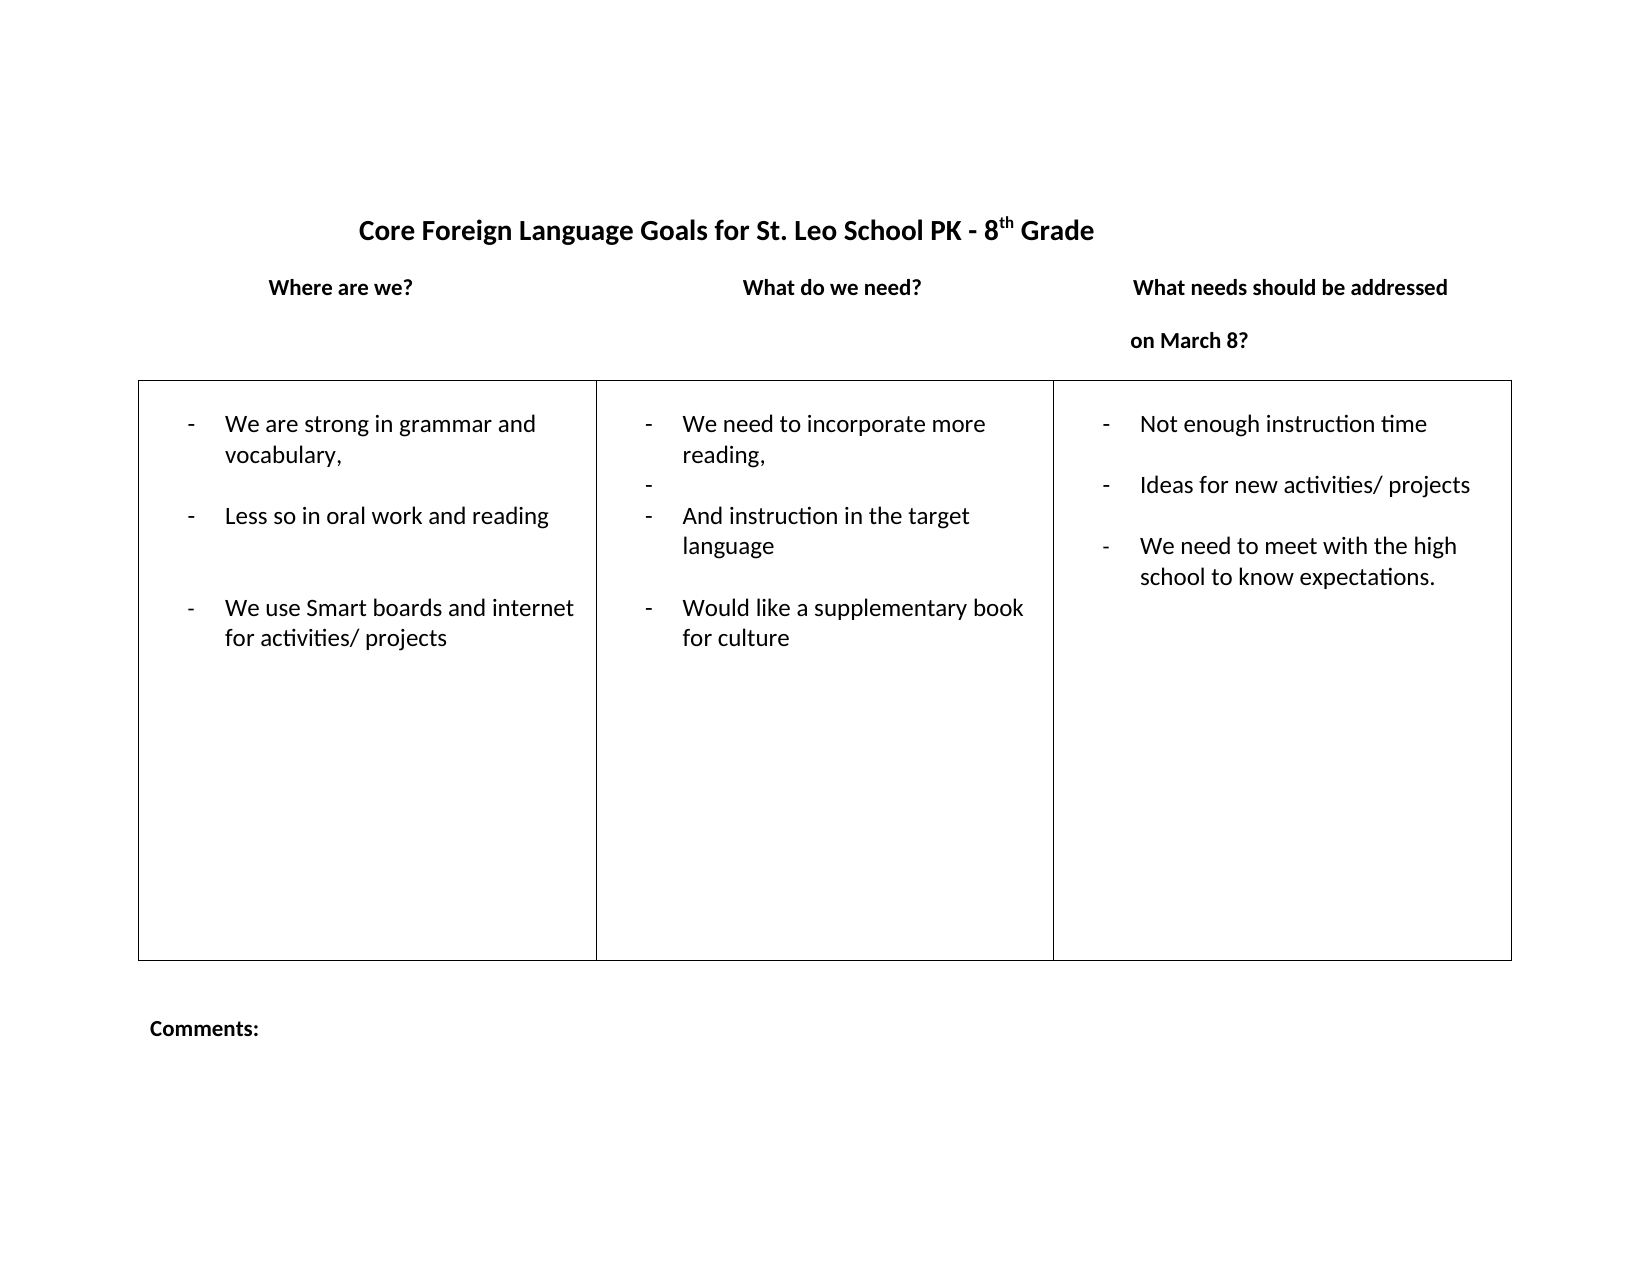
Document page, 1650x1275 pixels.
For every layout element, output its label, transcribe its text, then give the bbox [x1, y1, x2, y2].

table_header We need to incorporate more reading, And instruction in the target language Would like a supplementary book for culture [597, 381, 1053, 960]
text on March 8? [150, 327, 1500, 354]
text Core Foreign Language Goals for St. Leo School PK - 8th Grade [150, 212, 1500, 247]
table_header We are strong in grammar and vocabulary, Less so in oral work and reading We use Smart boards and internet for activities/ projects [139, 381, 596, 960]
table_header Not enough instruction time Ideas for new activities/ projects We need to meet with the high school to know expectations. [1054, 381, 1511, 960]
text Comments: [150, 1014, 1500, 1042]
text Where are we? What do we need? What needs should be addressed [150, 273, 1500, 302]
